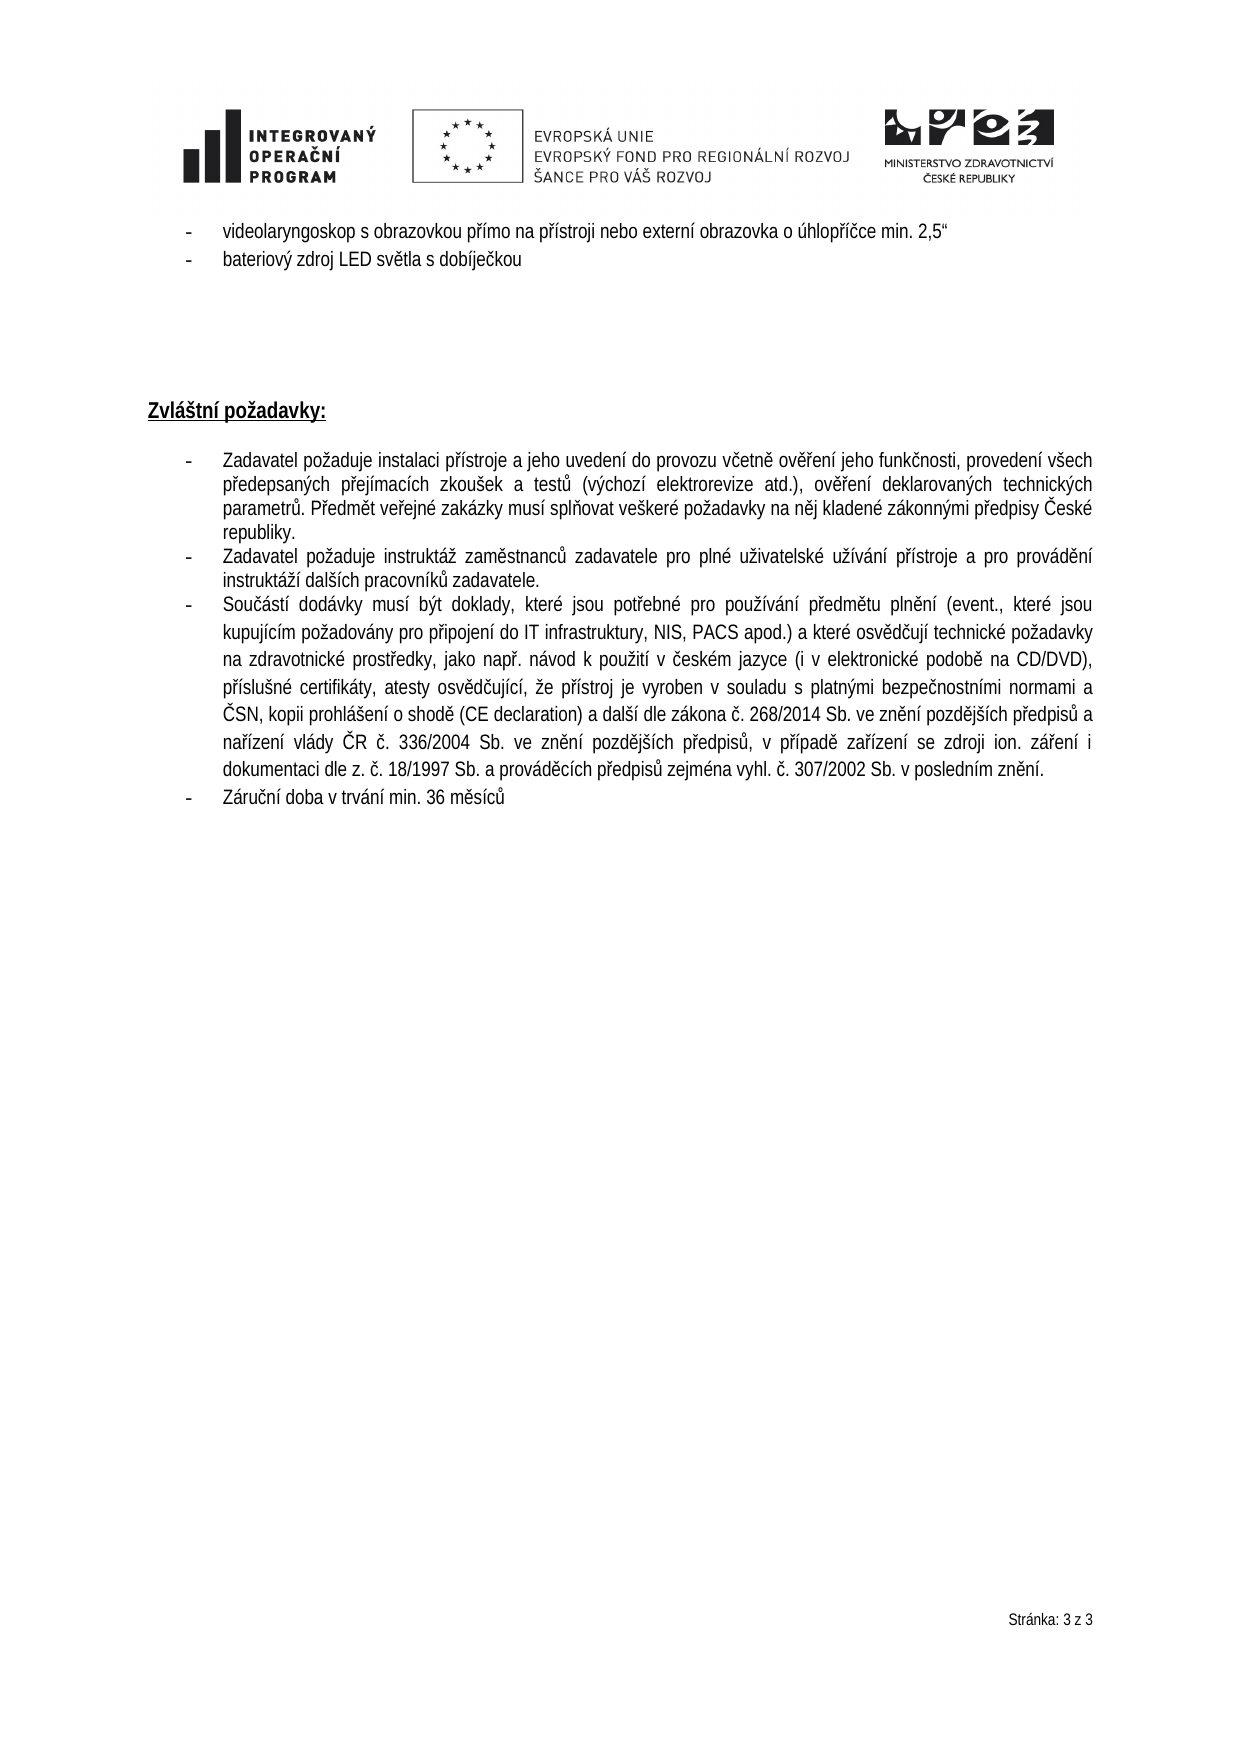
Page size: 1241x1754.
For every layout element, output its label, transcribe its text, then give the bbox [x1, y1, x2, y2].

list Záruční doba v trvání min. 36 měsíců [185, 785, 1093, 809]
list Zadavatel požaduje instalaci přístroje a jeho uvedení do provozu včetně ověření jeho funkčnosti, provedení všech předepsaných přejímacích zkoušek a testů (výchozí elektrorevize atd.), ověření deklarovaných technických parametrů. Předmět veřejné zakázky musí splňovat veškeré požadavky na něj kladené zákonnými předpisy České republiky. [185, 448, 1093, 544]
picture [147, 73, 1090, 219]
list bateriový zdroj LED světla s dobíječkou [185, 247, 1093, 271]
list Součástí dodávky musí být doklady, které jsou potřebné pro používání předmětu plnění (event., které jsou kupujícím požadovány pro připojení do IT infrastruktury, NIS, PACS apod.) a které osvědčují technické požadavky na zdravotnické prostředky, jako např. návod k použití v českém jazyce (i v elektronické podobě na CD/DVD), příslušné certifikáty, atesty osvědčující, že přístroj je vyroben v souladu s platnými bezpečnostními normami a ČSN, kopii prohlášení o shodě (CE declaration) a další dle zákona č. 268/2014 Sb. ve znění pozdějších předpisů a nařízení vlády ČR č. 336/2004 Sb. ve znění pozdějších předpisů, v případě zařízení se zdroji ion. záření i dokumentaci dle z. č. 18/1997 Sb. a prováděcích předpisů zejména vyhl. č. 307/2002 Sb. v posledním znění. [185, 592, 1093, 781]
text Zvláštní požadavky: [148, 397, 1093, 424]
list videolaryngoskop s obrazovkou přímo na přístroji nebo externí obrazovka o úhlopříčce min. 2,5“ [185, 219, 1093, 243]
list Zadavatel požaduje instruktáž zaměstnanců zadavatele pro plné uživatelské užívání přístroje a pro provádění instruktáží dalších pracovníků zadavatele. [185, 544, 1093, 592]
